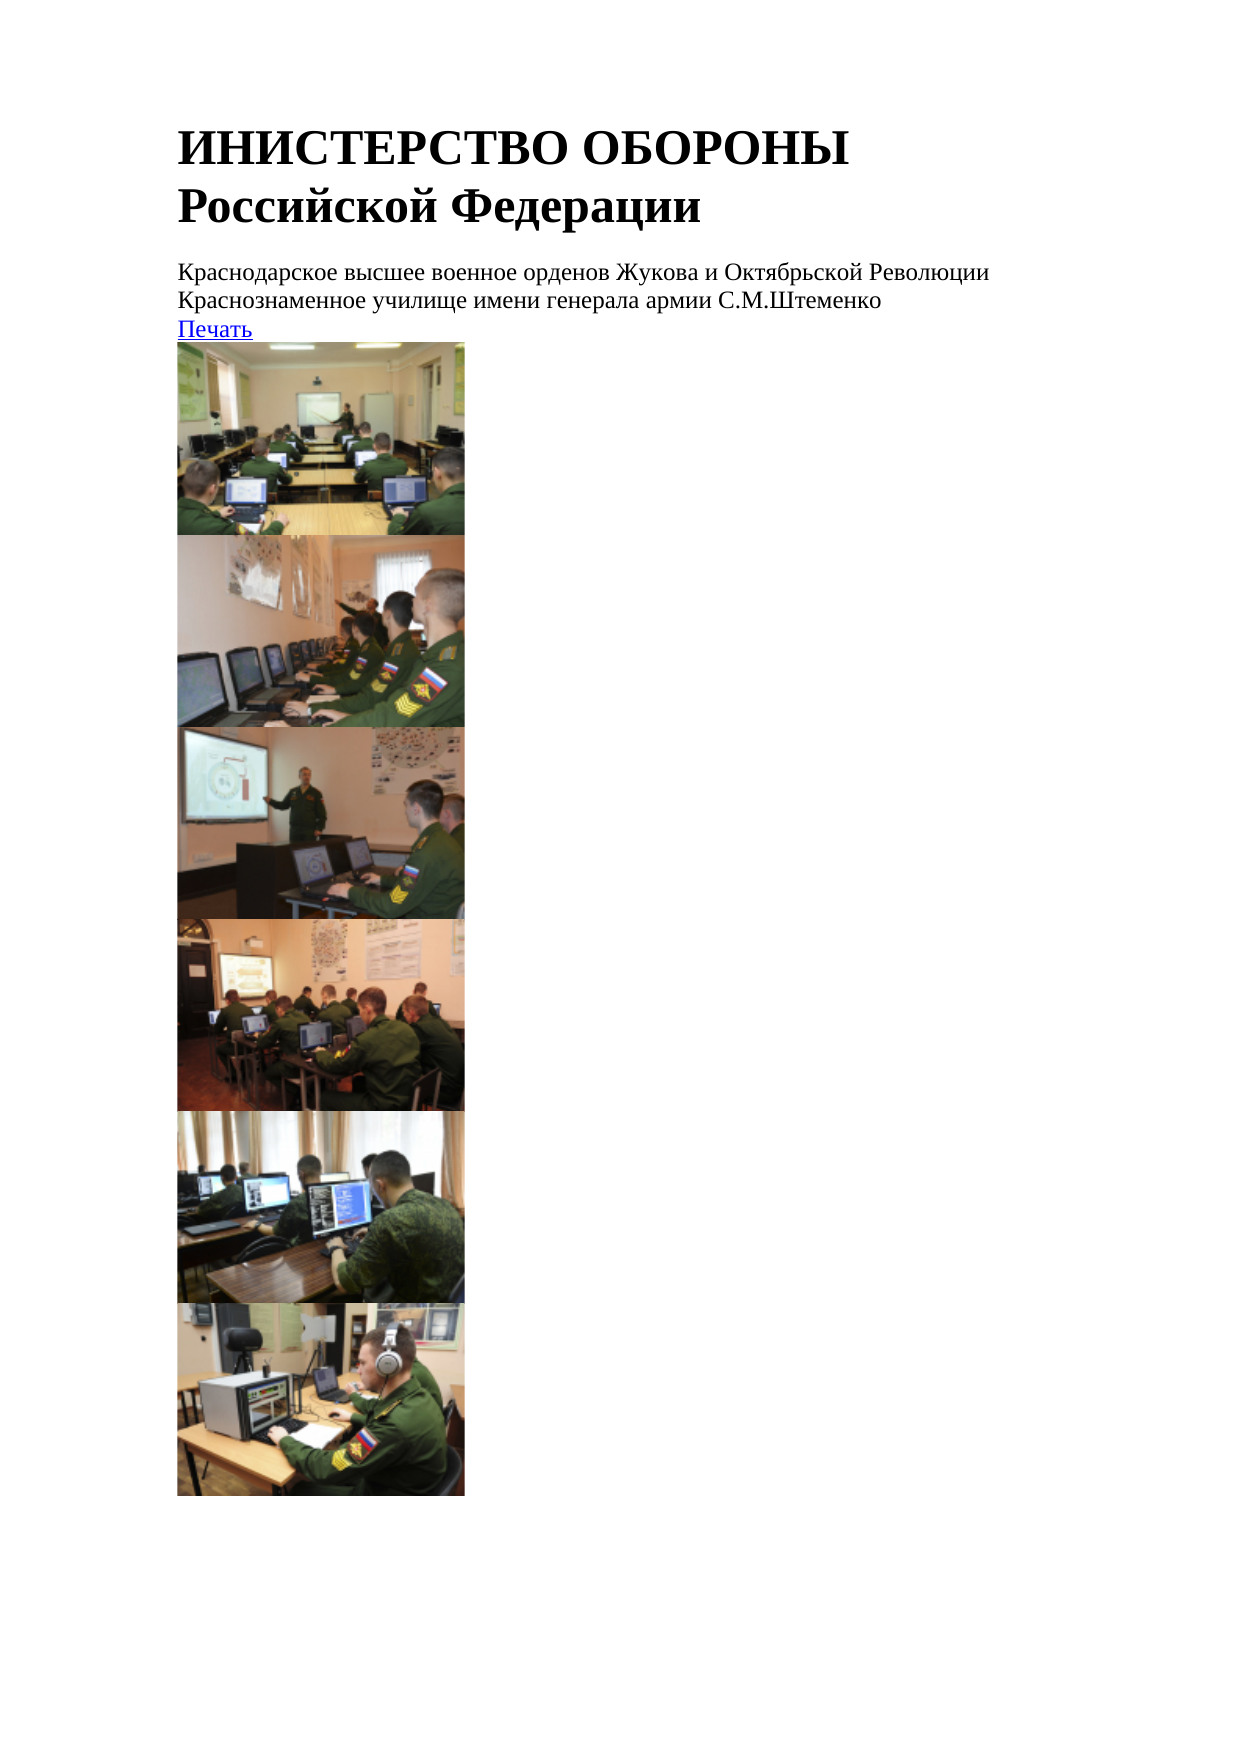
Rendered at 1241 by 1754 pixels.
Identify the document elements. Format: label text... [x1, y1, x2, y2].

text Краснознаменное училище имени генерала армии С.М.Штеменко [177, 285, 1152, 314]
text Печать [177, 314, 1152, 343]
text ИНИСТЕРСТВО ОБОРОНЫ Российской Федерации [177, 118, 1152, 233]
picture [177, 342, 465, 1496]
text Краснодарское высшее военное орденов Жукова и Октябрьской Революции [177, 262, 1152, 285]
